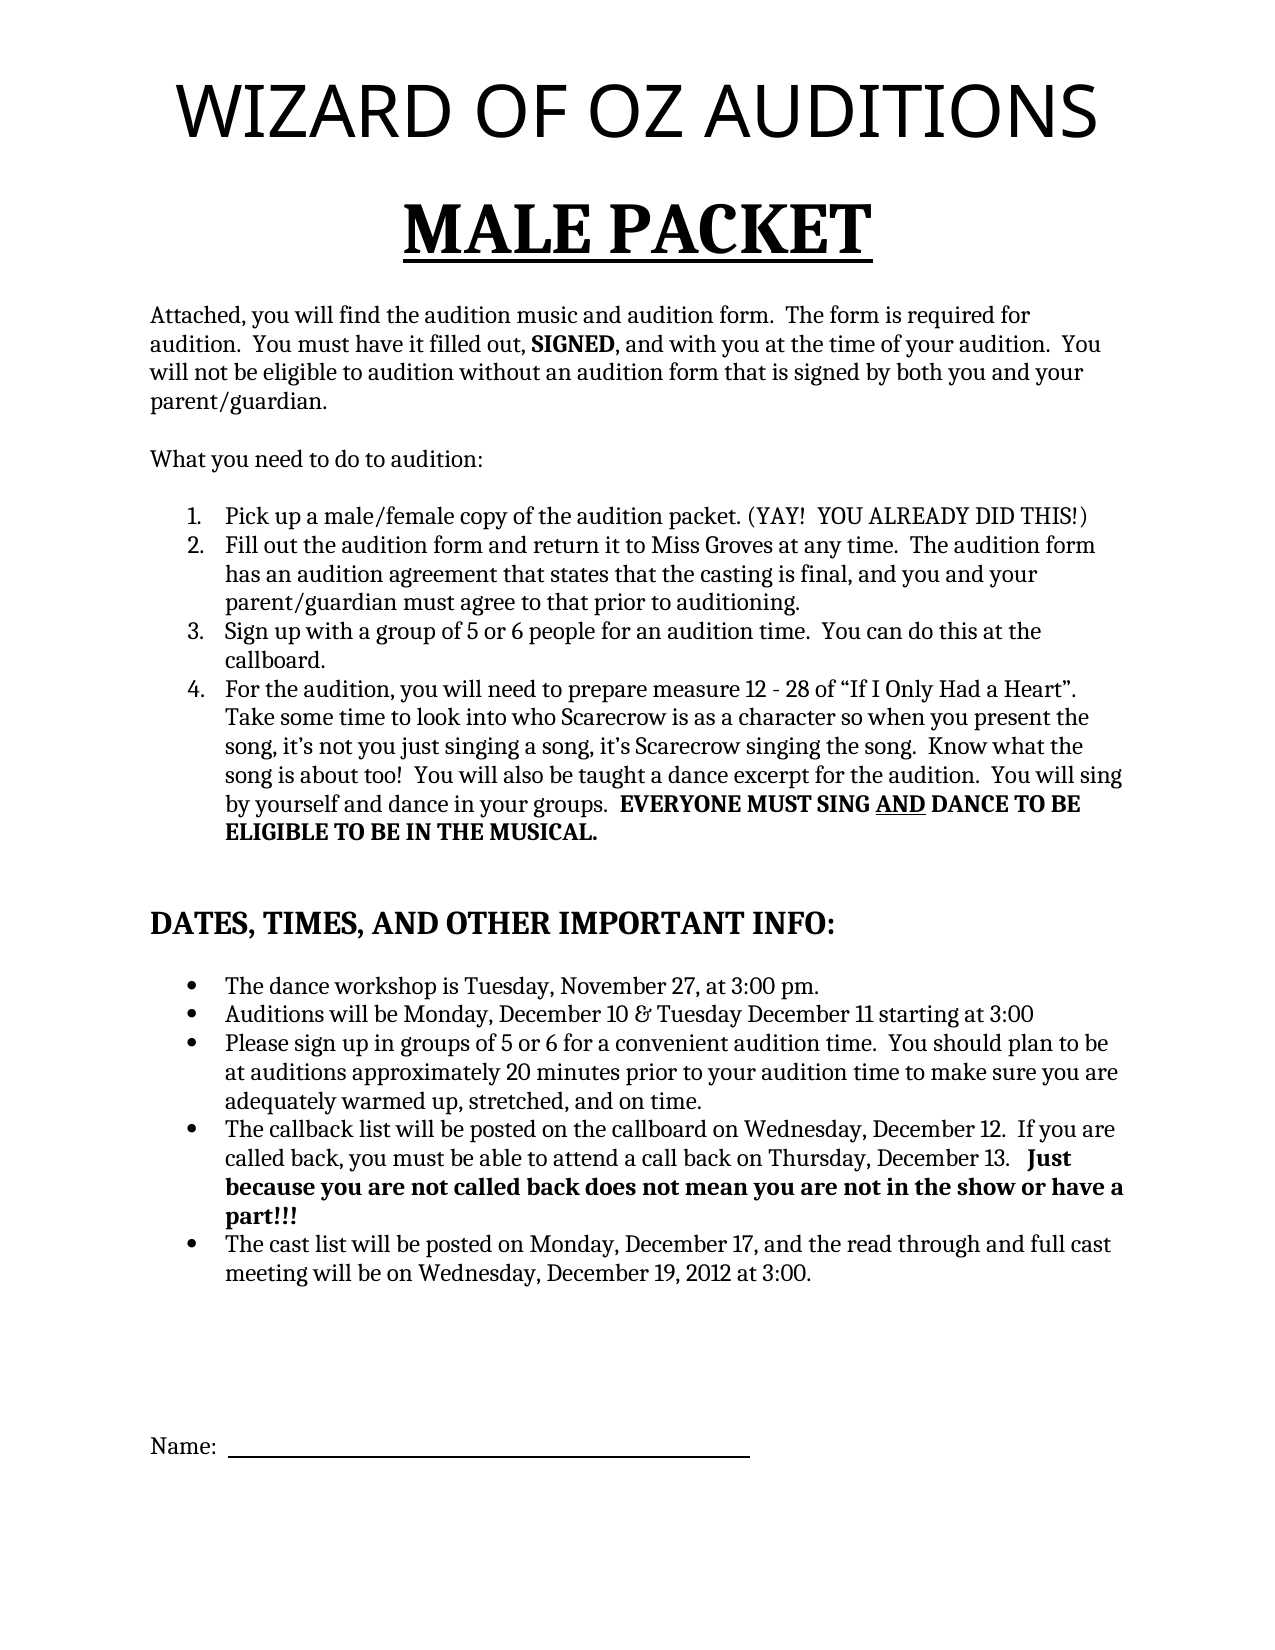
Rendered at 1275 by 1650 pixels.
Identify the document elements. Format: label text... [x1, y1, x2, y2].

list For the audition, you will need to prepare measure 12 - 28 of “If I Only Had a Heart”. Take some time to look into who Scarecrow is as a character so when you present the song, it’s not you just singing a song, it’s Scarecrow singing the song. Know what the song is about too! You will also be taught a dance excerpt for the audition. You will sing by yourself and dance in your groups. EVERYONE MUST SING AND DANCE TO BE ELIGIBLE TO BE IN THE MUSICAL. [187, 674, 1125, 847]
list The callback list will be posted on the callboard on Wednesday, December 12. If you are called back, you must be able to attend a call back on Thursday, December 13. Just because you are not called back does not mean you are not in the show or have a part!!! [187, 1115, 1125, 1230]
list Fill out the audition form and return it to Miss Groves at any time. The audition form has an audition agreement that states that the casting is final, and you and your parent/guardian must agree to that prior to auditioning. [187, 531, 1125, 617]
text MALE PACKET [150, 188, 1125, 272]
list The dance workshop is Tuesday, November 27, at 3:00 pm. [187, 972, 1125, 1000]
list Please sign up in groups of 5 or 6 for a convenient audition time. You should plan to be at auditions approximately 20 minutes prior to your audition time to make sure you are adequately warmed up, stretched, and on time. [187, 1029, 1125, 1115]
list The cast list will be posted on Monday, December 17, and the read through and full cast meeting will be on Wednesday, December 19, 2012 at 3:00. [187, 1230, 1125, 1288]
text Attached, you will find the audition music and audition form. The form is required for audition. You must have it filled out, SIGNED, and with you at the time of your audition. You will not be eligible to audition without an audition form that is signed by both you and your parent/guardian. [150, 301, 1125, 416]
list Auditions will be Monday, December 10 & Tuesday December 11 starting at 3:00 [187, 1000, 1125, 1029]
list Sign up with a group of 5 or 6 people for an audition time. You can do this at the callboard. [187, 617, 1125, 674]
text Name: [150, 1432, 1125, 1460]
text DATES, TIMES, AND OTHER IMPORTANT INFO: [150, 904, 1125, 943]
list Pick up a male/female copy of the audition packet. (YAY! YOU ALREADY DID THIS!) [187, 502, 1125, 531]
text What you need to do to audition: [150, 444, 1125, 473]
